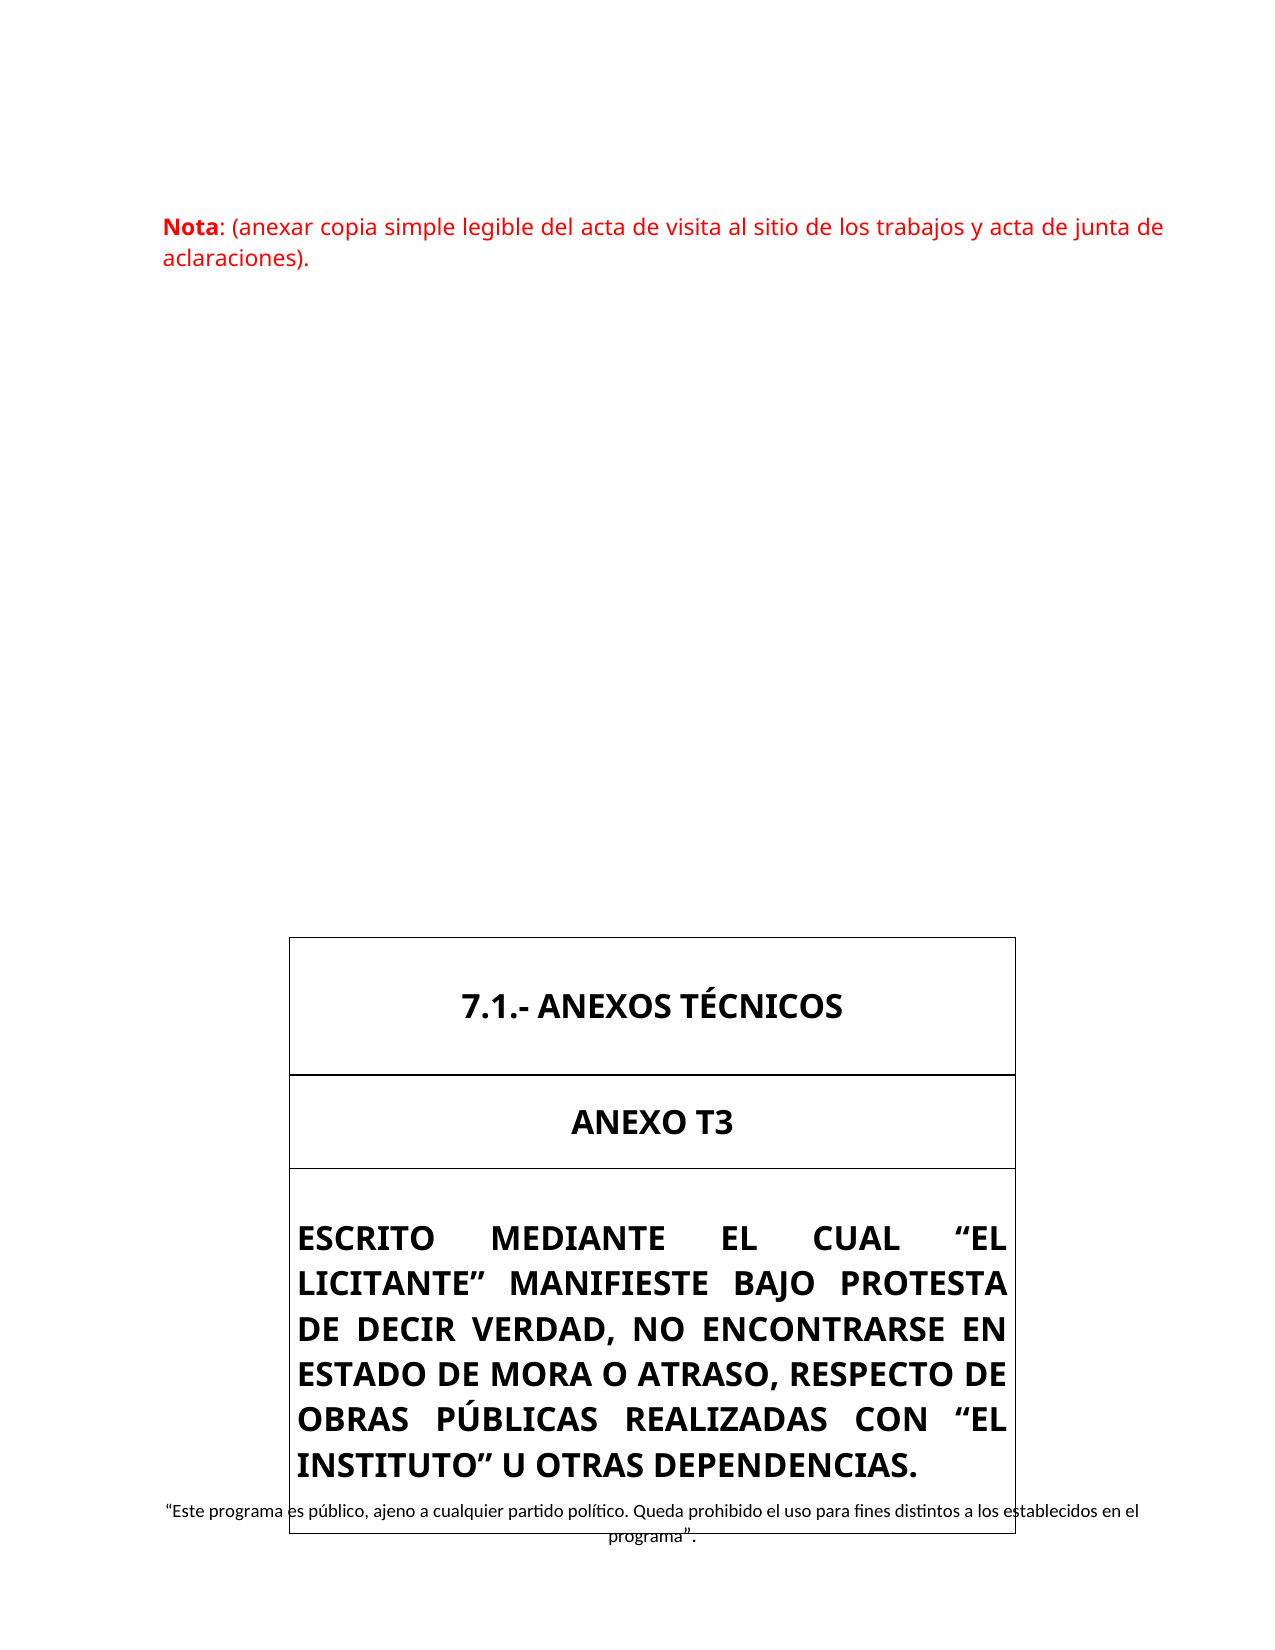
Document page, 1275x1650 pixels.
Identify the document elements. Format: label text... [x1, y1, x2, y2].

table_cell ANEXO T3 [290, 1076, 1015, 1168]
table_cell ESCRITO MEDIANTE EL CUAL “EL LICITANTE” MANIFIESTE BAJO PROTESTA DE DECIR VERDAD, NO ENCONTRARSE EN ESTADO DE MORA O ATRASO, RESPECTO DE OBRAS PÚBLICAS REALIZADAS CON “EL INSTITUTO” U OTRAS DEPENDENCIAS. [290, 1169, 1015, 1532]
table_header 7.1.- ANEXOS TÉCNICOS [290, 938, 1015, 1074]
text Nota: (anexar copia simple legible del acta de visita al sitio de los trabajos y acta de junta de aclaraciones). [162, 210, 1165, 273]
